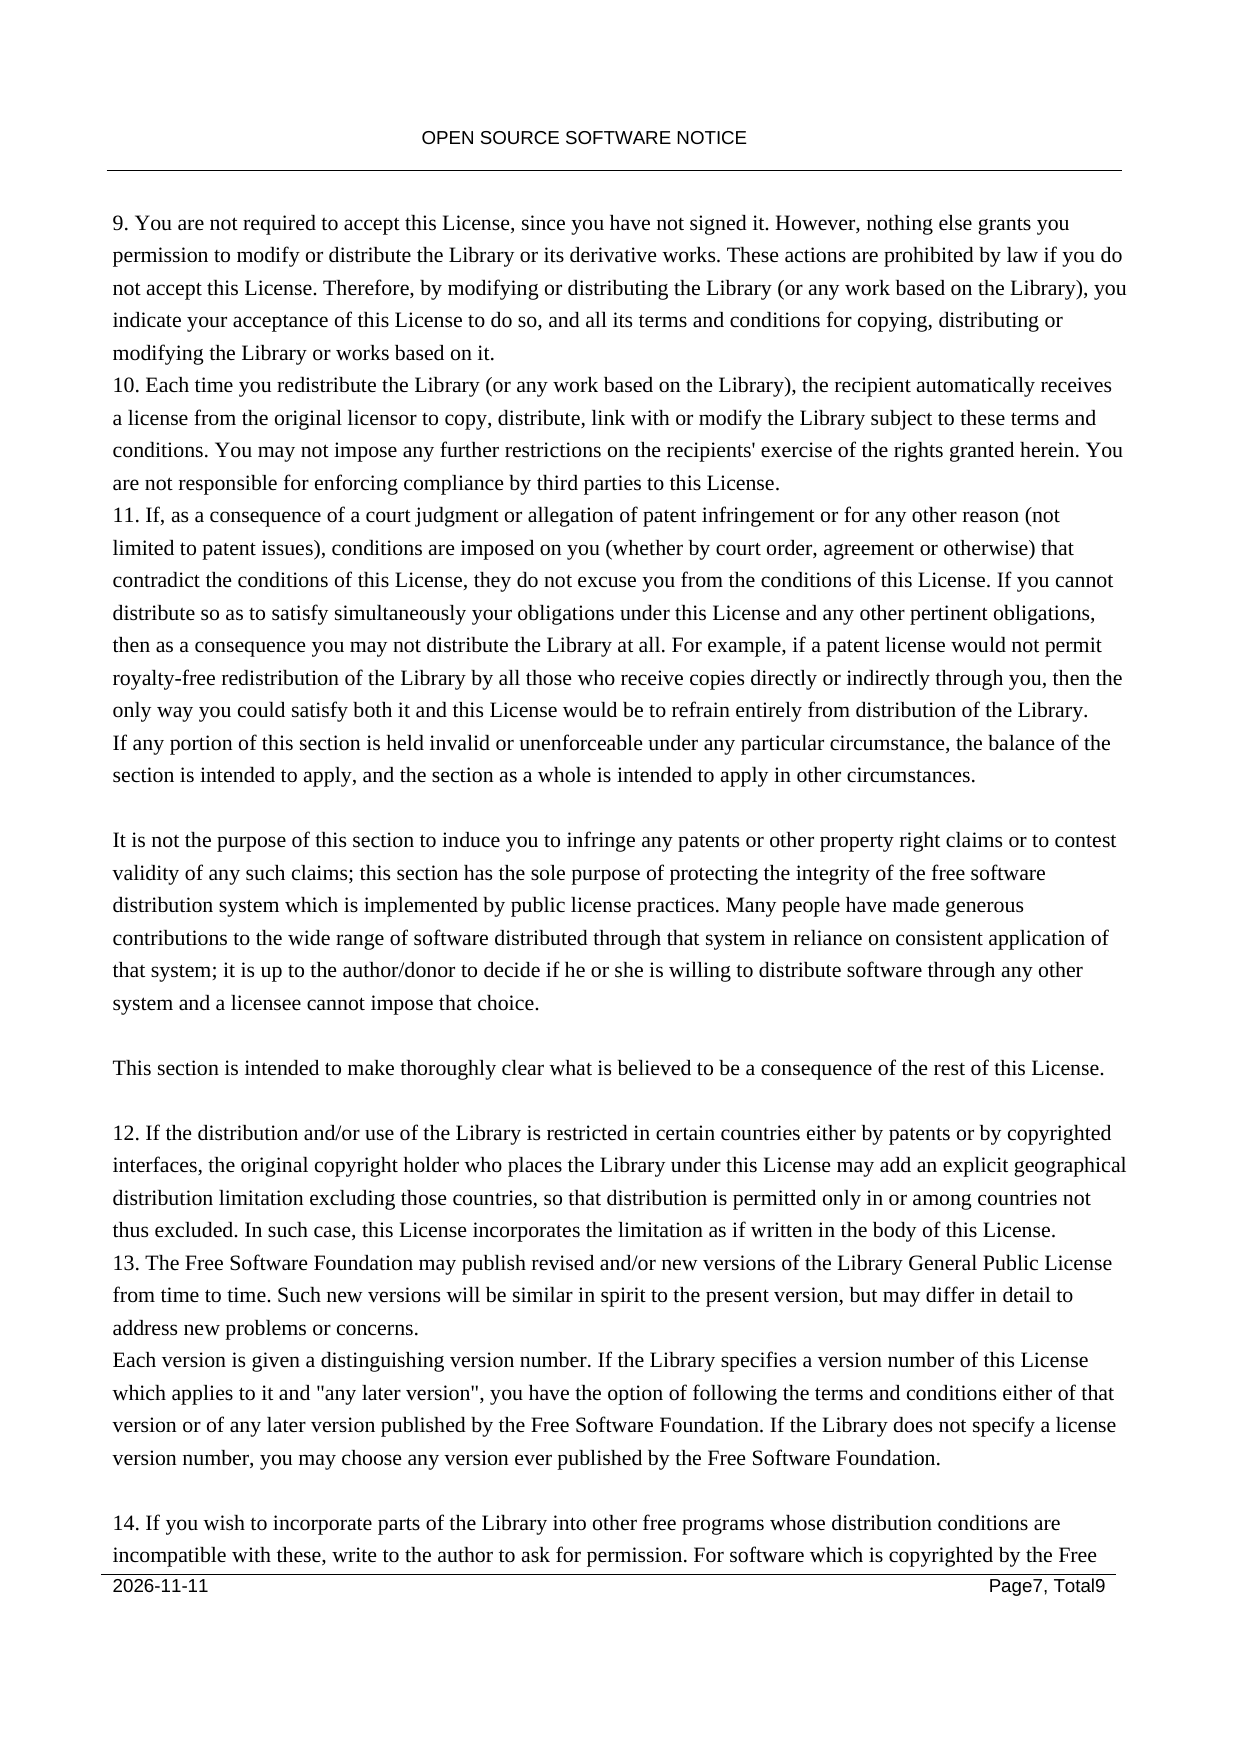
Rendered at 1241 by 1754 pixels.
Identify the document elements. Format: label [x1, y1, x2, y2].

text [112, 206, 1128, 1571]
